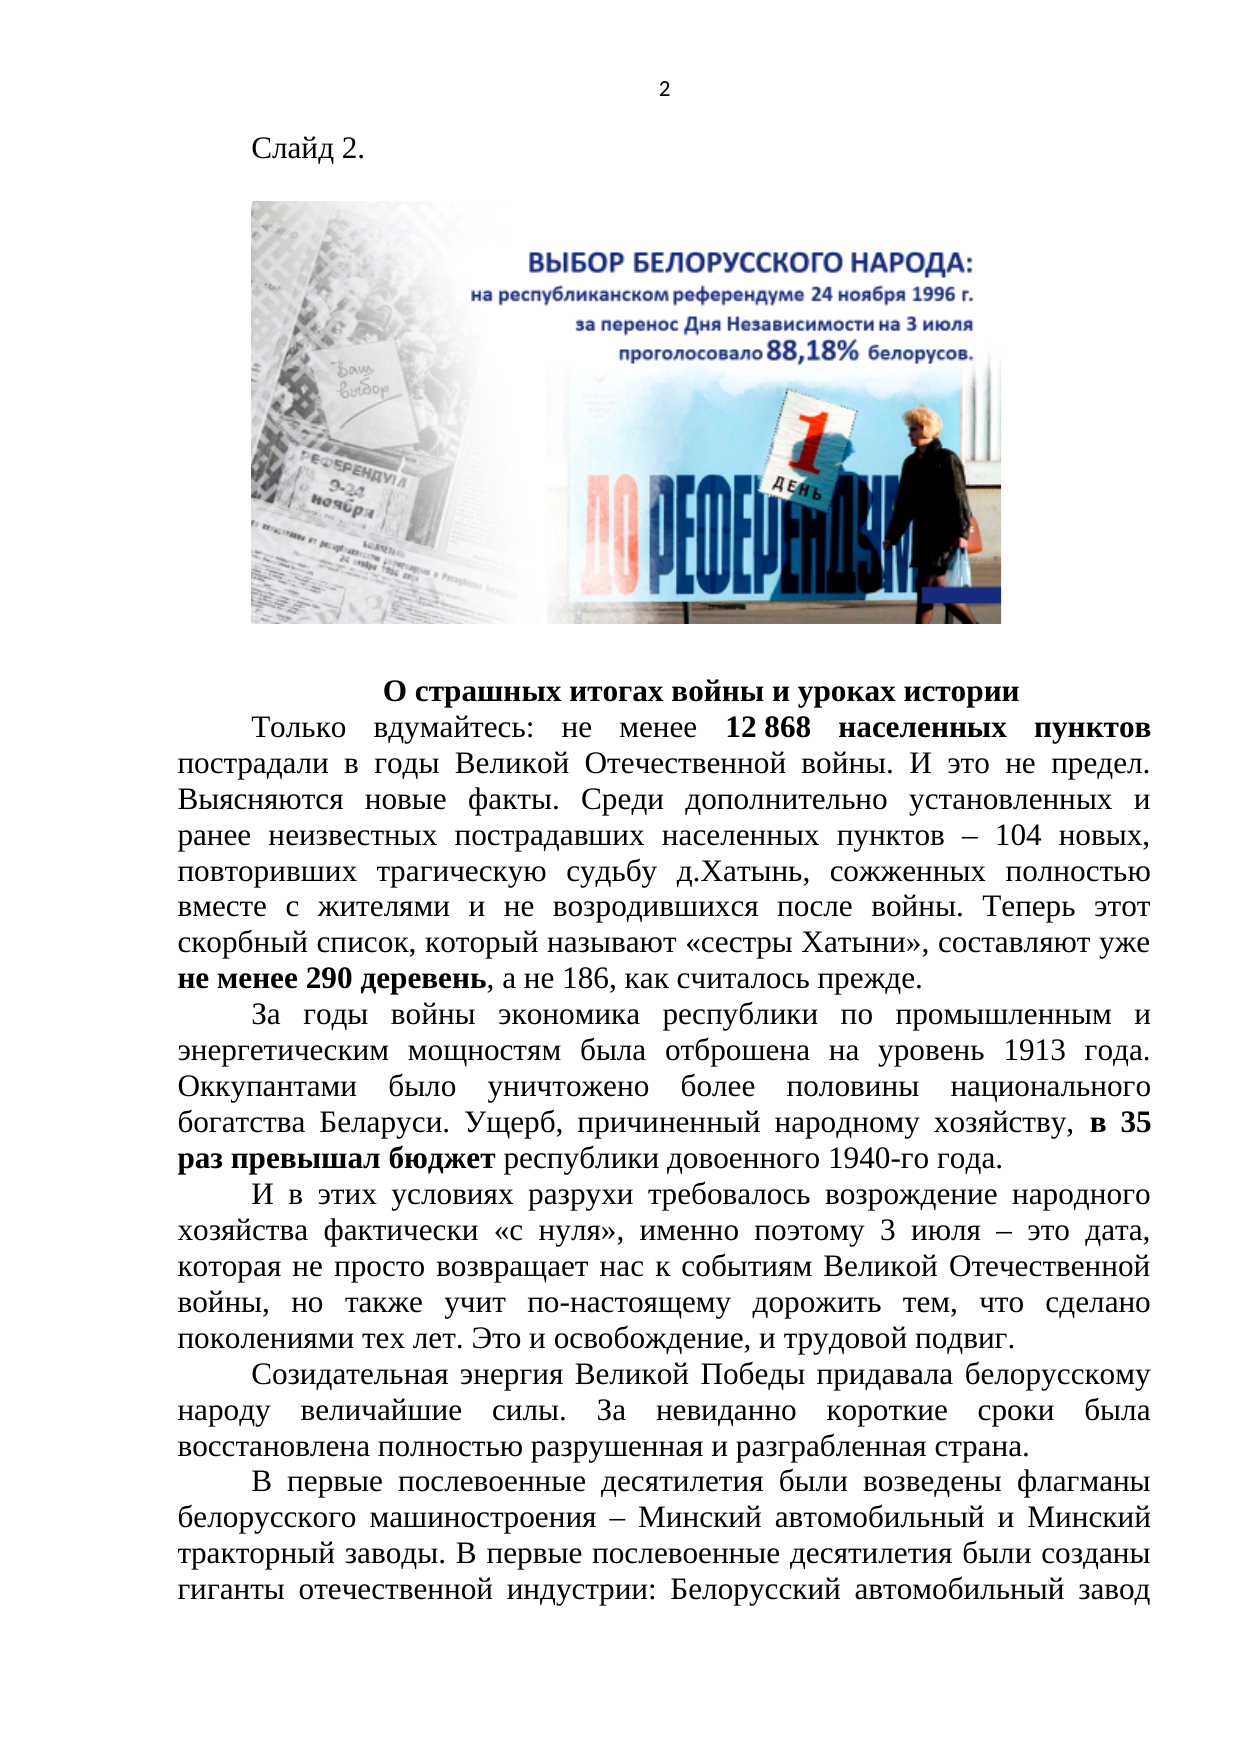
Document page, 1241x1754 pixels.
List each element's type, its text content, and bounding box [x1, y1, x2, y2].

text Только вдумайтесь: не менее 12 868 населенных пунктов пострадали в годы Великой Отечественной войны. И это не предел. Выясняются новые факты. Среди дополнительно установленных и ранее неизвестных пострадавших населенных пунктов – 104 новых, повторивших трагическую судьбу д.Хатынь, сожженных полностью вместе с жителями и не возродившихся после войны. Теперь этот скорбный список, который называют «сестры Хатыни», составляют уже не менее 290 деревень, а не 186, как считалось прежде. [177, 708, 1152, 996]
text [177, 1463, 1152, 1606]
text Созидательная энергия Великой Победы придавала белорусскому народу величайшие силы. За невиданно короткие сроки была восстановлена полностью разрушенная и разграбленная страна. [177, 1355, 1152, 1463]
picture [251, 201, 1002, 624]
text Слайд 2. [177, 130, 1152, 166]
text О страшных итогах войны и уроках истории [177, 672, 1152, 708]
text За годы войны экономика республики по промышленным и энергетическим мощностям была отброшена на уровень 1913 года. Оккупантами было уничтожено более половины национального богатства Беларуси. Ущерб, причиненный народному хозяйству, в 35 раз превышал бюджет республики довоенного 1940-го года. [177, 996, 1152, 1175]
text И в этих условиях разрухи требовалось возрождение народного хозяйства фактически «с нуля», именно поэтому 3 июля – это дата, которая не просто возвращает нас к событиям Великой Отечественной войны, но также учит по-настоящему дорожить тем, что сделано поколениями тех лет. Это и освобождение, и трудовой подвиг. [177, 1175, 1152, 1355]
